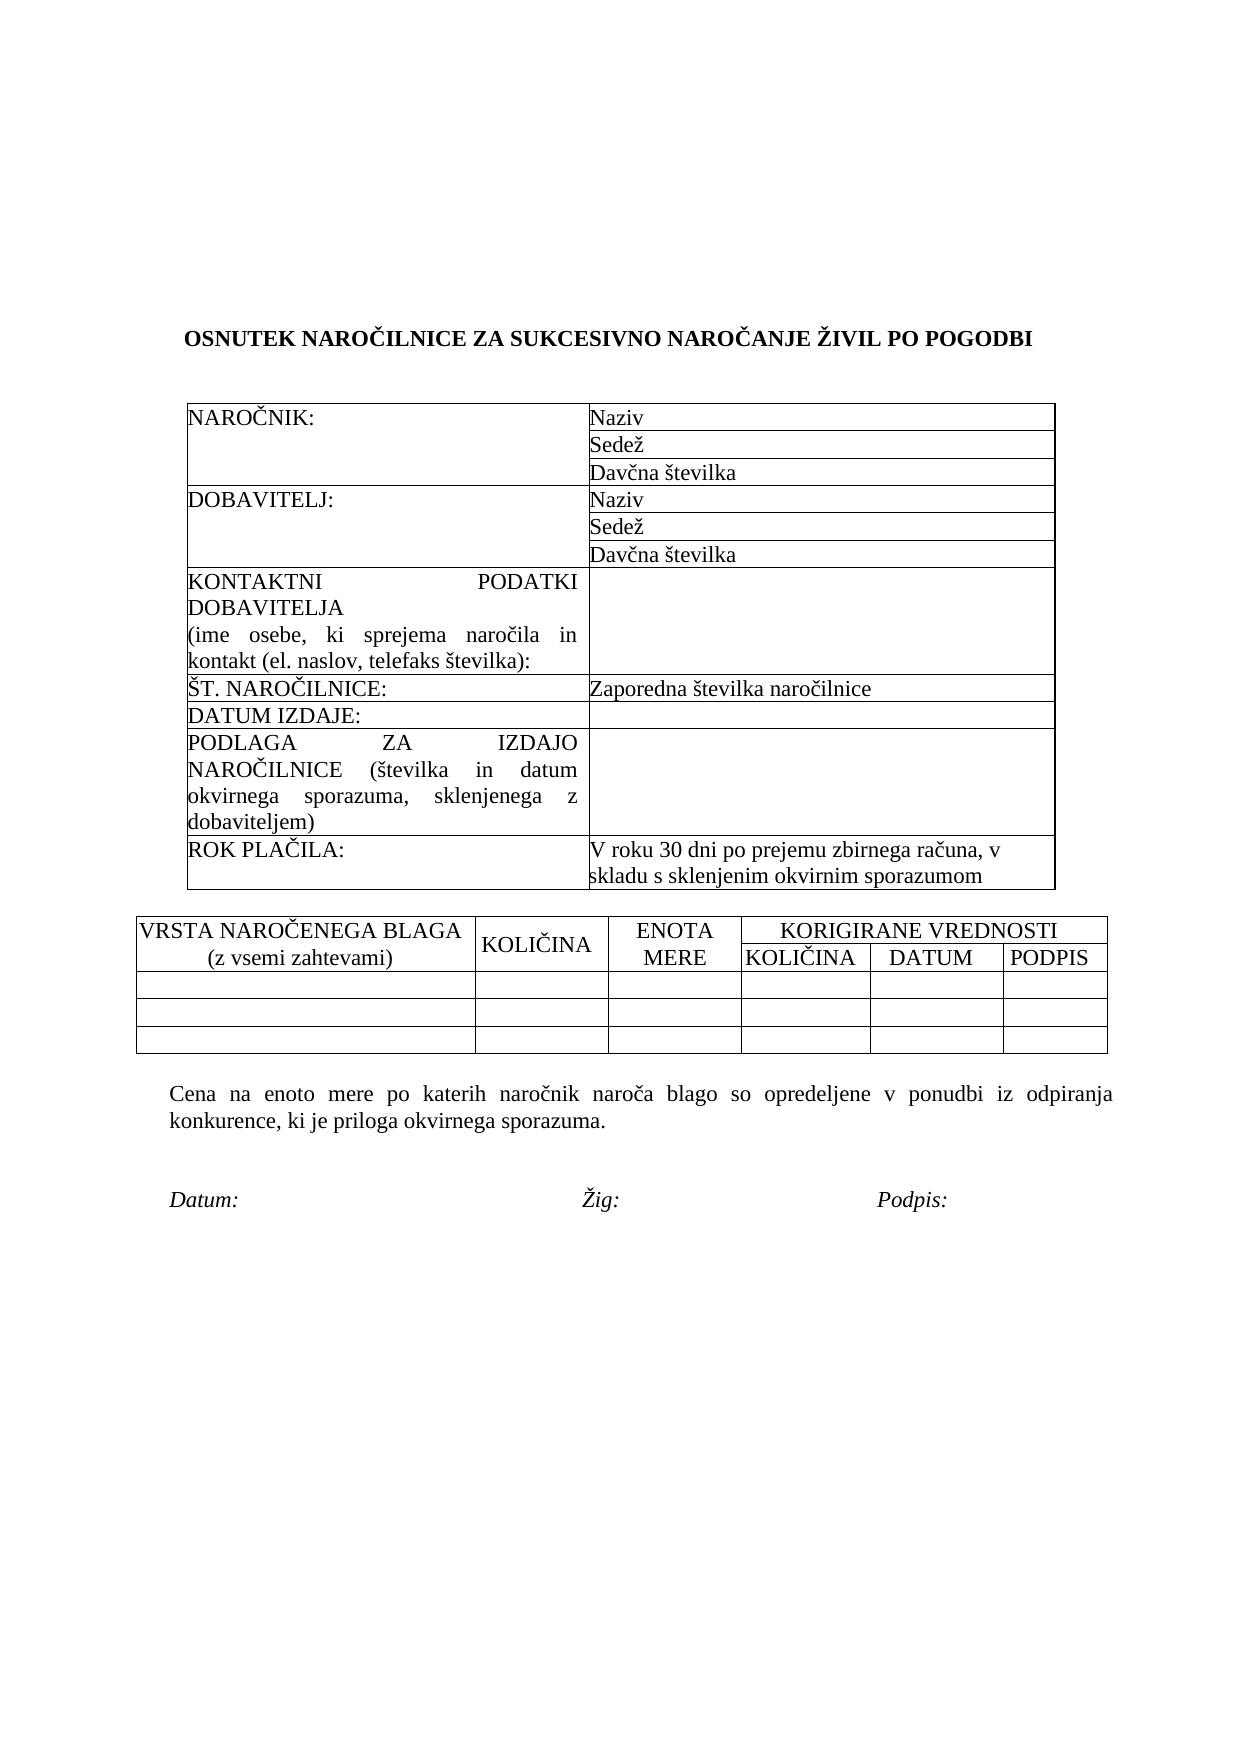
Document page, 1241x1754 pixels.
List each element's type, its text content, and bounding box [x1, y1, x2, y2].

text Datum: Žig: Podpis: [169, 1186, 1115, 1212]
table_cell Zaporedna številka naročilnice [590, 675, 1054, 701]
table_header ENOTA MERE [609, 917, 741, 971]
table_cell [1004, 972, 1107, 998]
table_cell [742, 1027, 870, 1053]
table_cell [609, 972, 741, 998]
table_cell Naziv [590, 486, 1054, 512]
table_cell KONTAKTNI PODATKI DOBAVITELJA (ime osebe, ki sprejema naročila in kontakt (el. naslov, telefaks številka): [188, 568, 589, 673]
table_header KOLIČINA [476, 917, 608, 971]
table_cell ŠT. NAROČILNICE: [188, 675, 589, 701]
table_cell [137, 1027, 475, 1053]
table_cell [742, 972, 870, 998]
table_cell DATUM IZDAJE: [188, 702, 589, 728]
table_cell [609, 999, 741, 1026]
table_cell Davčna številka [590, 459, 1054, 485]
table_cell V roku 30 dni po prejemu zbirnega računa, v skladu s sklenjenim okvirnim sporazumom [590, 836, 1054, 888]
table_cell [476, 999, 608, 1026]
table_cell Sedež [590, 431, 1054, 457]
table_cell [590, 702, 1054, 728]
text OSNUTEK NAROČILNICE ZA SUKCESIVNO NAROČANJE ŽIVIL PO POGODBI [184, 325, 1115, 352]
table_cell [871, 999, 1003, 1026]
table_cell [871, 1027, 1003, 1053]
table_cell [742, 999, 870, 1026]
table_header Naziv [590, 404, 1054, 430]
text Cena na enoto mere po katerih naročnik naroča blago so opredeljene v ponudbi iz odpiranja konkurence, ki je priloga okvirnega sporazuma. [169, 1080, 1115, 1133]
table_header VRSTA NAROČENEGA BLAGA (z vsemi zahtevami) [137, 917, 475, 971]
table_cell DOBAVITELJ: [188, 486, 589, 567]
table_cell [476, 1027, 608, 1053]
table_cell Davčna številka [590, 541, 1054, 567]
table_cell [476, 972, 608, 998]
table_cell [590, 568, 1054, 673]
table_header NAROČNIK: [188, 404, 589, 485]
table_cell PODPIS [1004, 944, 1107, 971]
table_cell Sedež [590, 513, 1054, 540]
table_cell [137, 972, 475, 998]
table_cell [137, 999, 475, 1026]
table_cell [1004, 1027, 1107, 1053]
table_cell [609, 1027, 741, 1053]
table_cell [590, 729, 1054, 835]
table_cell PODLAGA ZA IZDAJO NAROČILNICE (številka in datum okvirnega sporazuma, sklenjenega z dobaviteljem) [188, 729, 589, 835]
table_cell [871, 972, 1003, 998]
table_header KORIGIRANE VREDNOSTI [742, 917, 1107, 943]
table_cell [1004, 999, 1107, 1026]
table_cell DATUM [871, 944, 1003, 971]
table_cell ROK PLAČILA: [188, 836, 589, 888]
table_cell KOLIČINA [742, 944, 870, 971]
